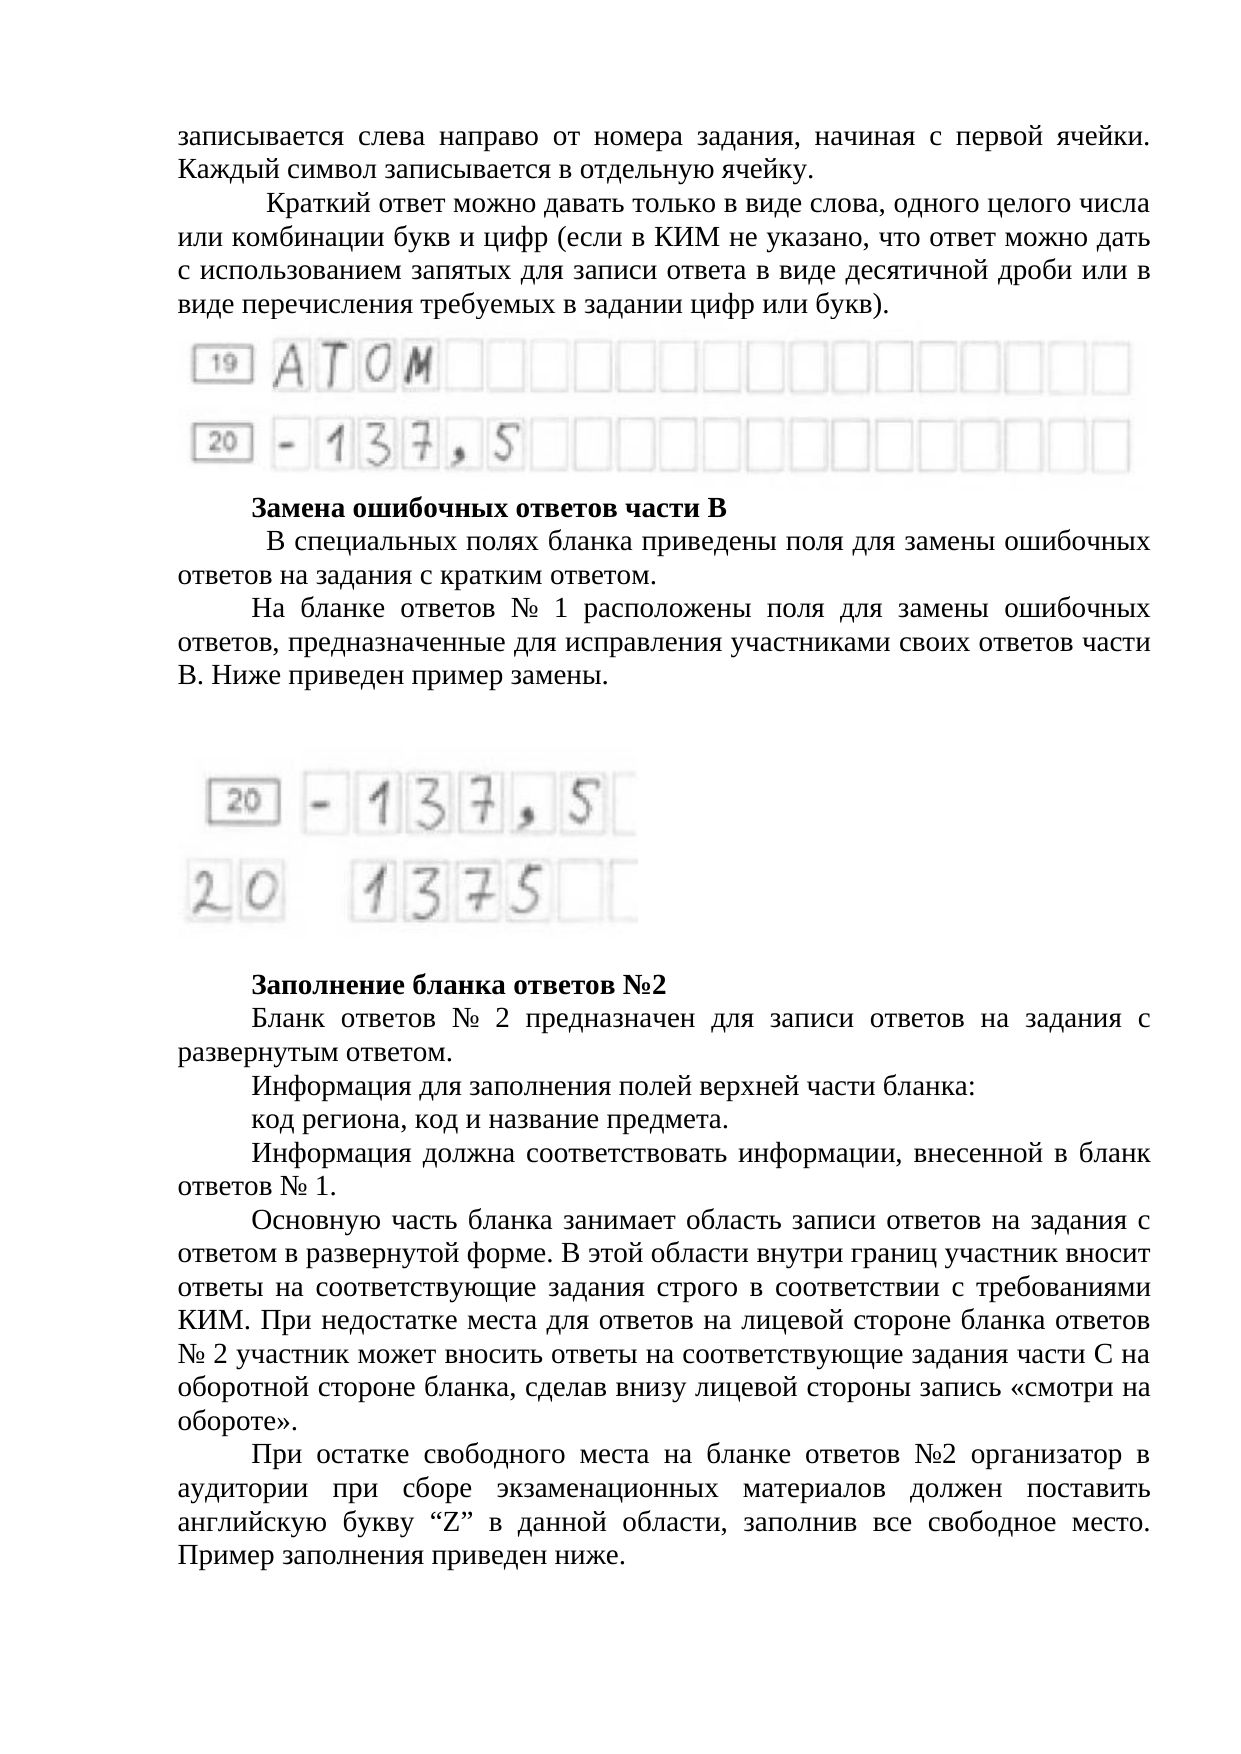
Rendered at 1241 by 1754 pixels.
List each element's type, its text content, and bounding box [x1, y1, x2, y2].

text Основную часть бланка занимает область записи ответов на задания с ответом в развернутой форме. В этой области внутри границ участник вносит ответы на соответствующие задания строго в соответствии с требованиями КИМ. При недостатке места для ответов на лицевой стороне бланка ответов № 2 участник может вносить ответы на соответствующие задания части С на оборотной стороне бланка, сделав внизу лицевой стороны запись «смотри на обороте». [177, 1202, 1152, 1437]
text Заполнение бланка ответов №2 [177, 967, 1152, 1001]
text При остатке свободного места на бланке ответов №2 организатор в аудитории при сборе экзаменационных материалов должен поставить английскую букву “Z” в данной области, заполнив все свободное место. Пример заполнения приведен ниже. [177, 1437, 1152, 1571]
text На бланке ответов № 1 расположены поля для замены ошибочных ответов, предназначенные для исправления участниками своих ответов части В. Ниже приведен пример замены. [177, 590, 1152, 691]
text Замена ошибочных ответов части В [177, 490, 1152, 523]
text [177, 118, 1152, 185]
text Информация должна соответствовать информации, внесенной в бланк ответов № 1. [177, 1135, 1152, 1202]
text Краткий ответ можно давать только в виде слова, одного целого числа или комбинации букв и цифр (если в КИМ не указано, что ответ можно дать с использованием запятых для записи ответа в виде десятичной дроби или в виде перечисления требуемых в задании цифр или букв). [177, 185, 1152, 319]
text Информация для заполнения полей верхней части бланка: [177, 1068, 1152, 1101]
text код региона, код и название предмета. [177, 1101, 1152, 1135]
text Бланк ответов № 2 предназначен для записи ответов на задания с развернутым ответом. [177, 1001, 1152, 1068]
text В специальных полях бланка приведены поля для замены ошибочных ответов на задания с кратким ответом. [177, 523, 1152, 590]
